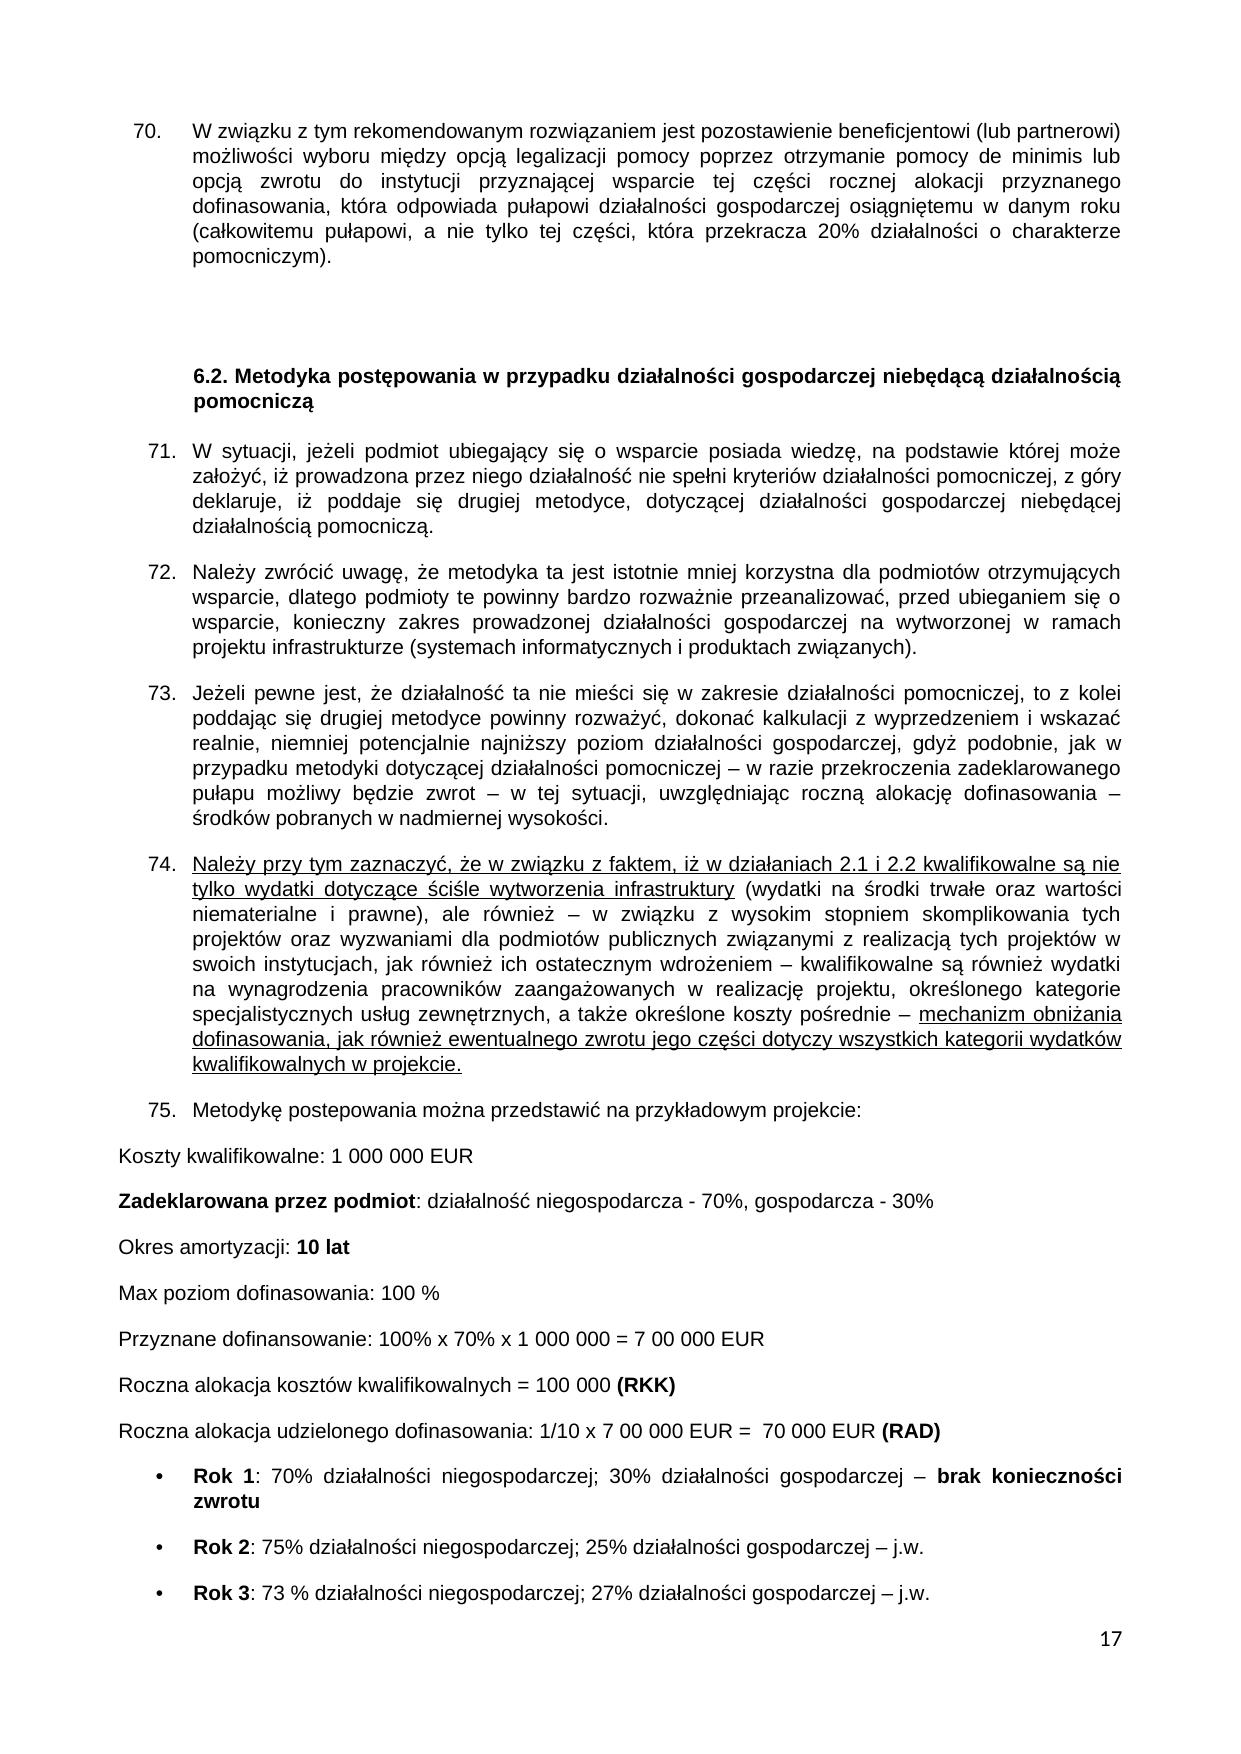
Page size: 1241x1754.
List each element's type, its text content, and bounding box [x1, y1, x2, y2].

text Koszty kwalifikowalne: 1 000 000 EUR [118, 1143, 1122, 1168]
text Zadeklarowana przez podmiot: działalność niegospodarcza - 70%, gospodarcza - 30% [118, 1189, 1122, 1214]
text Roczna alokacja udzielonego dofinasowania: 1/10 x 7 00 000 EUR = 70 000 EUR (RAD) [118, 1418, 1122, 1443]
list Rok 2: 75% działalności niegospodarczej; 25% działalności gospodarczej – j.w. [156, 1535, 1122, 1560]
list W sytuacji, jeżeli podmiot ubiegający się o wsparcie posiada wiedzę, na podstawie której może założyć, iż prowadzona przez niego działalność nie spełni kryteriów działalności pomocniczej, z góry deklaruje, iż poddaje się drugiej metodyce, dotyczącej działalności gospodarczej niebędącej działalnością pomocniczą. [148, 439, 1122, 539]
list Należy przy tym zaznaczyć, że w związku z faktem, iż w działaniach 2.1 i 2.2 kwalifikowalne są nie tylko wydatki dotyczące ściśle wytworzenia infrastruktury (wydatki na środki trwałe oraz wartości niematerialne i prawne), ale również – w związku z wysokim stopniem skomplikowania tych projektów oraz wyzwaniami dla podmiotów publicznych związanymi z realizacją tych projektów w swoich instytucjach, jak również ich ostatecznym wdrożeniem – kwalifikowalne są również wydatki na wynagrodzenia pracowników zaangażowanych w realizację projektu, określonego kategorie specjalistycznych usług zewnętrznych, a także określone koszty pośrednie – mechanizm obniżania dofinasowania, jak również ewentualnego zwrotu jego części dotyczy wszystkich kategorii wydatków kwalifikowalnych w projekcie. [148, 851, 1122, 1076]
text Przyznane dofinansowanie: 100% x 70% x 1 000 000 = 7 00 000 EUR [118, 1326, 1122, 1351]
list Rok 3: 73 % działalności niegospodarczej; 27% działalności gospodarczej – j.w. [156, 1581, 1122, 1606]
list Metodykę postepowania można przedstawić na przykładowym projekcie: [148, 1097, 1122, 1122]
text Roczna alokacja kosztów kwalifikowalnych = 100 000 (RKK) [118, 1372, 1122, 1397]
list W związku z tym rekomendowanym rozwiązaniem jest pozostawienie beneficjentowi (lub partnerowi) możliwości wyboru między opcją legalizacji pomocy poprzez otrzymanie pomocy de minimis lub opcją zwrotu do instytucji przyznającej wsparcie tej części rocznej alokacji przyznanego dofinasowania, która odpowiada pułapowi działalności gospodarczej osiągniętemu w danym roku (całkowitemu pułapowi, a nie tylko tej części, która przekracza 20% działalności o charakterze pomocniczym). [133, 118, 1122, 268]
text Okres amortyzacji: 10 lat [118, 1235, 1122, 1260]
list Należy zwrócić uwagę, że metodyka ta jest istotnie mniej korzystna dla podmiotów otrzymujących wsparcie, dlatego podmioty te powinny bardzo rozważnie przeanalizować, przed ubieganiem się o wsparcie, konieczny zakres prowadzonej działalności gospodarczej na wytworzonej w ramach projektu infrastrukturze (systemach informatycznych i produktach związanych). [148, 560, 1122, 660]
list Jeżeli pewne jest, że działalność ta nie mieści się w zakresie działalności pomocniczej, to z kolei poddając się drugiej metodyce powinny rozważyć, dokonać kalkulacji z wyprzedzeniem i wskazać realnie, niemniej potencjalnie najniższy poziom działalności gospodarczej, gdyż podobnie, jak w przypadku metodyki dotyczącej działalności pomocniczej – w razie przekroczenia zadeklarowanego pułapu możliwy będzie zwrot – w tej sytuacji, uwzględniając roczną alokację dofinasowania – środków pobranych w nadmiernej wysokości. [148, 681, 1122, 831]
subtitle 6.2. Metodyka postępowania w przypadku działalności gospodarczej niebędącą działalnością pomocniczą [193, 364, 1122, 414]
text Max poziom dofinasowania: 100 % [118, 1281, 1122, 1306]
list Rok 1: 70% działalności niegospodarczej; 30% działalności gospodarczej – brak konieczności zwrotu [156, 1464, 1122, 1514]
